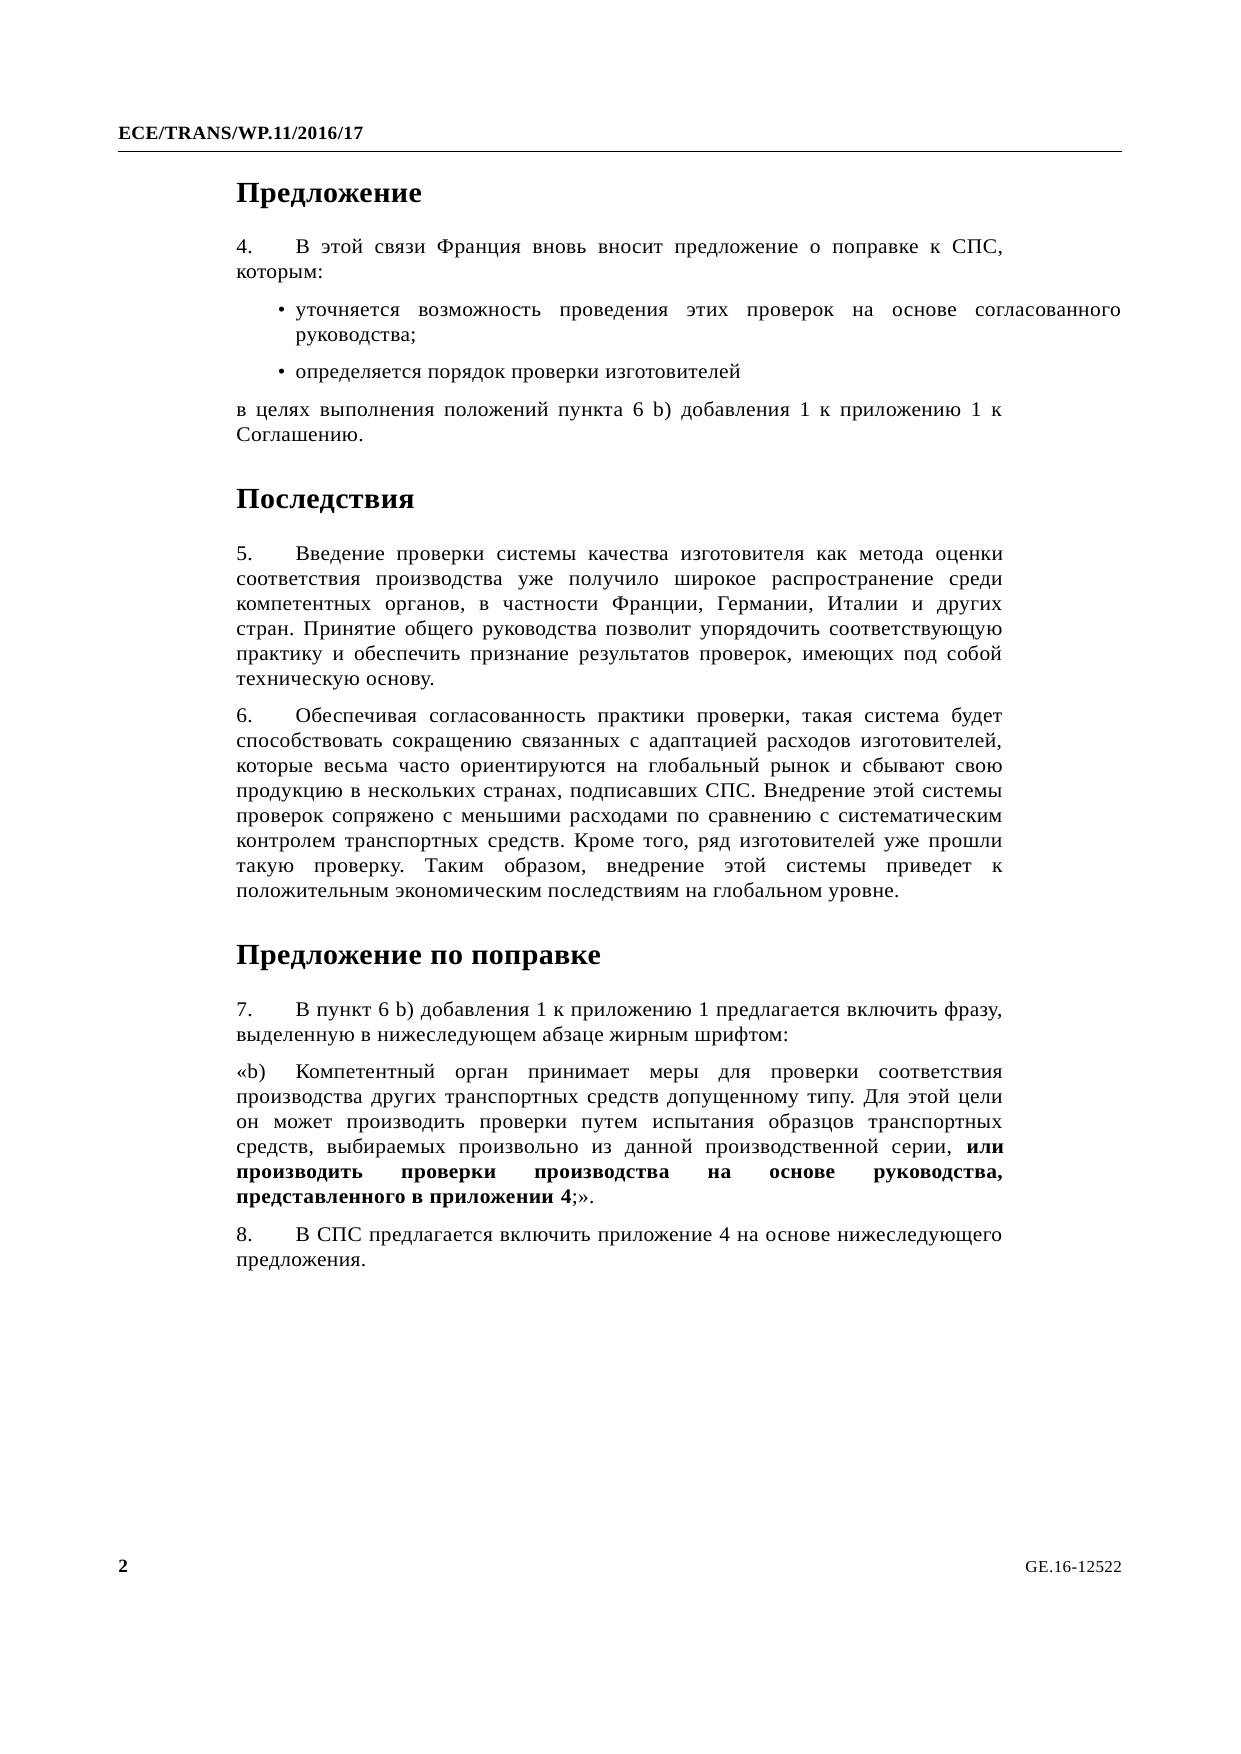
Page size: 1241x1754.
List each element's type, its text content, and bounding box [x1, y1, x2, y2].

text 8. В СПС предлагается включить приложение 4 на основе нижеследующего предложения. [236, 1221, 1004, 1271]
text 7. В пункт 6 b) добавления 1 к приложению 1 предлагается включить фразу, выделенную в нижеследующем абзаце жирным шрифтом: [236, 996, 1004, 1046]
text уточняется возможность проведения этих проверок на основе согласованного руководства; [278, 296, 1122, 346]
text 4. В этой связи Франция вновь вносит предложение о поправке к СПС, которым: [236, 233, 1004, 283]
text определяется порядок проверки изготовителей [278, 358, 1122, 383]
text Последствия [118, 483, 1004, 515]
text Предложение по поправке [118, 940, 1004, 971]
text Предложение [118, 177, 1004, 208]
text 5. Введение проверки системы качества изготовителя как метода оценки соответствия производства уже получило широкое распространение среди компетентных органов, в частности Франции, Германии, Италии и других стран. Принятие общего руководства позволит упорядочить соответствующую практику и обеспечить признание результатов проверок, имеющих под собой техническую основу. [236, 540, 1004, 690]
text в целях выполнения положений пункта 6 b) добавления 1 к приложению 1 к Соглашению. [236, 396, 1004, 446]
text «b) Компетентный орган принимает меры для проверки соответствия производства других транспортных средств допущенному типу. Для этой цели он может производить проверки путем испытания образцов транспортных средств, выбираемых произвольно из данной производственной серии, или производить проверки производства на основе руководства, представленного в приложении 4;». [236, 1058, 1004, 1208]
text 6. Обеспечивая согласованность практики проверки, такая система будет способствовать сокращению связанных с адаптацией расходов изготовителей, которые весьма часто ориентируются на глобальный рынок и сбывают свою продукцию в нескольких странах, подписавших СПС. Внедрение этой системы проверок сопряжено с меньшими расходами по сравнению с систематическим контролем транспортных средств. Кроме того, ряд изготовителей уже прошли такую проверку. Таким образом, внедрение этой системы приведет к положительным экономическим последствиям на глобальном уровне. [236, 702, 1004, 902]
